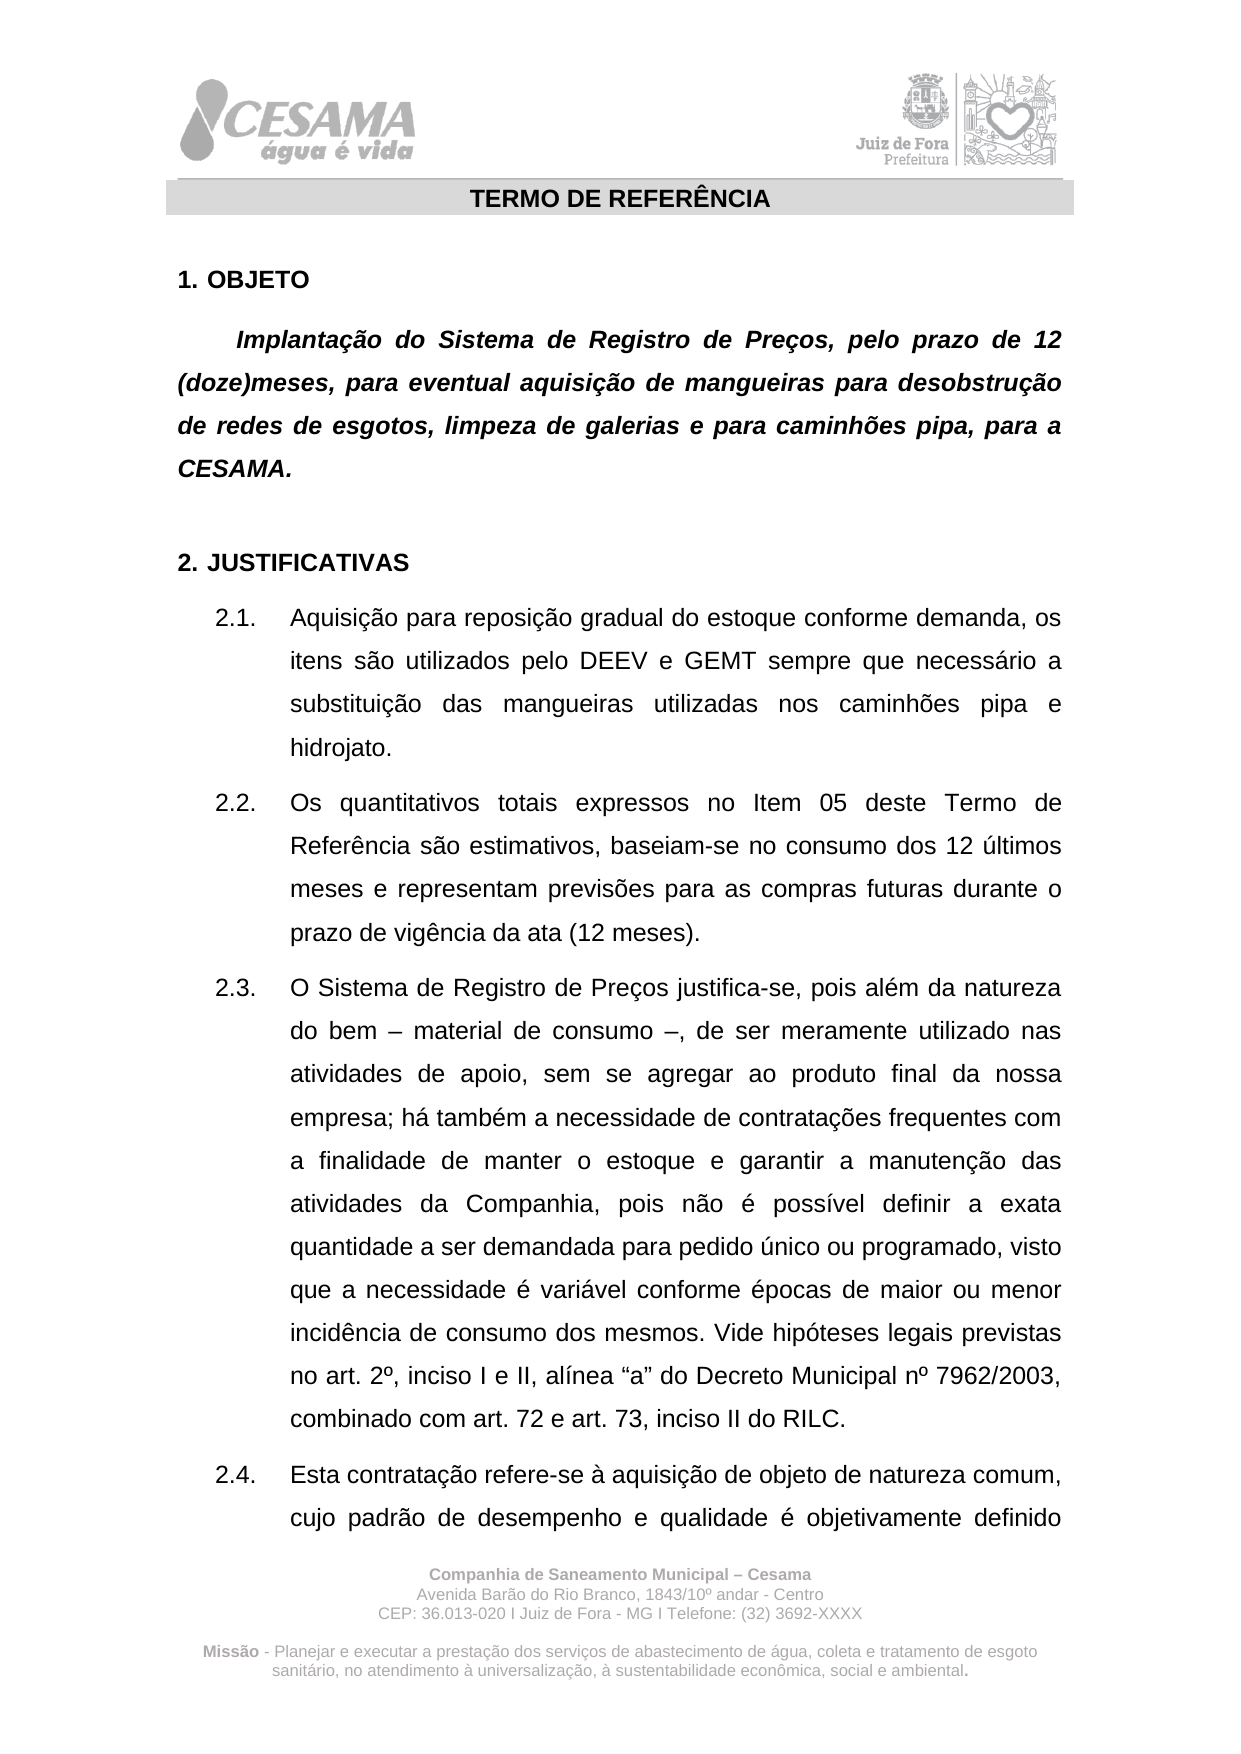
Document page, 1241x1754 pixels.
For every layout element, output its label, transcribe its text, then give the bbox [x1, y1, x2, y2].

table_header TERMO DE REFERÊNCIA [166, 180, 1074, 215]
list OBJETO [177, 265, 1063, 294]
list Os quantitativos totais expressos no Item 05 deste Termo de Referência são estimativos, baseiam-se no consumo dos 12 últimos meses e representam previsões para as compras futuras durante o prazo de vigência da ata (12 meses). [215, 788, 1063, 946]
picture [177, 73, 1064, 180]
list O Sistema de Registro de Preços justifica-se, pois além da natureza do bem – material de consumo –, de ser meramente utilizado nas atividades de apoio, sem se agregar ao produto final da nossa empresa; há também a necessidade de contratações frequentes com a finalidade de manter o estoque e garantir a manutenção das atividades da Companhia, pois não é possível definir a exata quantidade a ser demandada para pedido único ou programado, visto que a necessidade é variável conforme épocas de maior ou menor incidência de consumo dos mesmos. Vide hipóteses legais previstas no art. 2º, inciso I e II, alínea “a” do Decreto Municipal nº 7962/2003, combinado com art. 72 e art. 73, inciso II do RILC. [215, 973, 1063, 1433]
text Implantação do Sistema de Registro de Preços, pelo prazo de 12 (doze)meses, para eventual aquisição de mangueiras para desobstrução de redes de esgotos, limpeza de galerias e para caminhões pipa, para a CESAMA. [177, 325, 1063, 483]
list JUSTIFICATIVAS [177, 547, 1063, 576]
list Aquisição para reposição gradual do estoque conforme demanda, os itens são utilizados pelo DEEV e GEMT sempre que necessário a substituição das mangueiras utilizadas nos caminhões pipa e hidrojato. [215, 603, 1063, 761]
